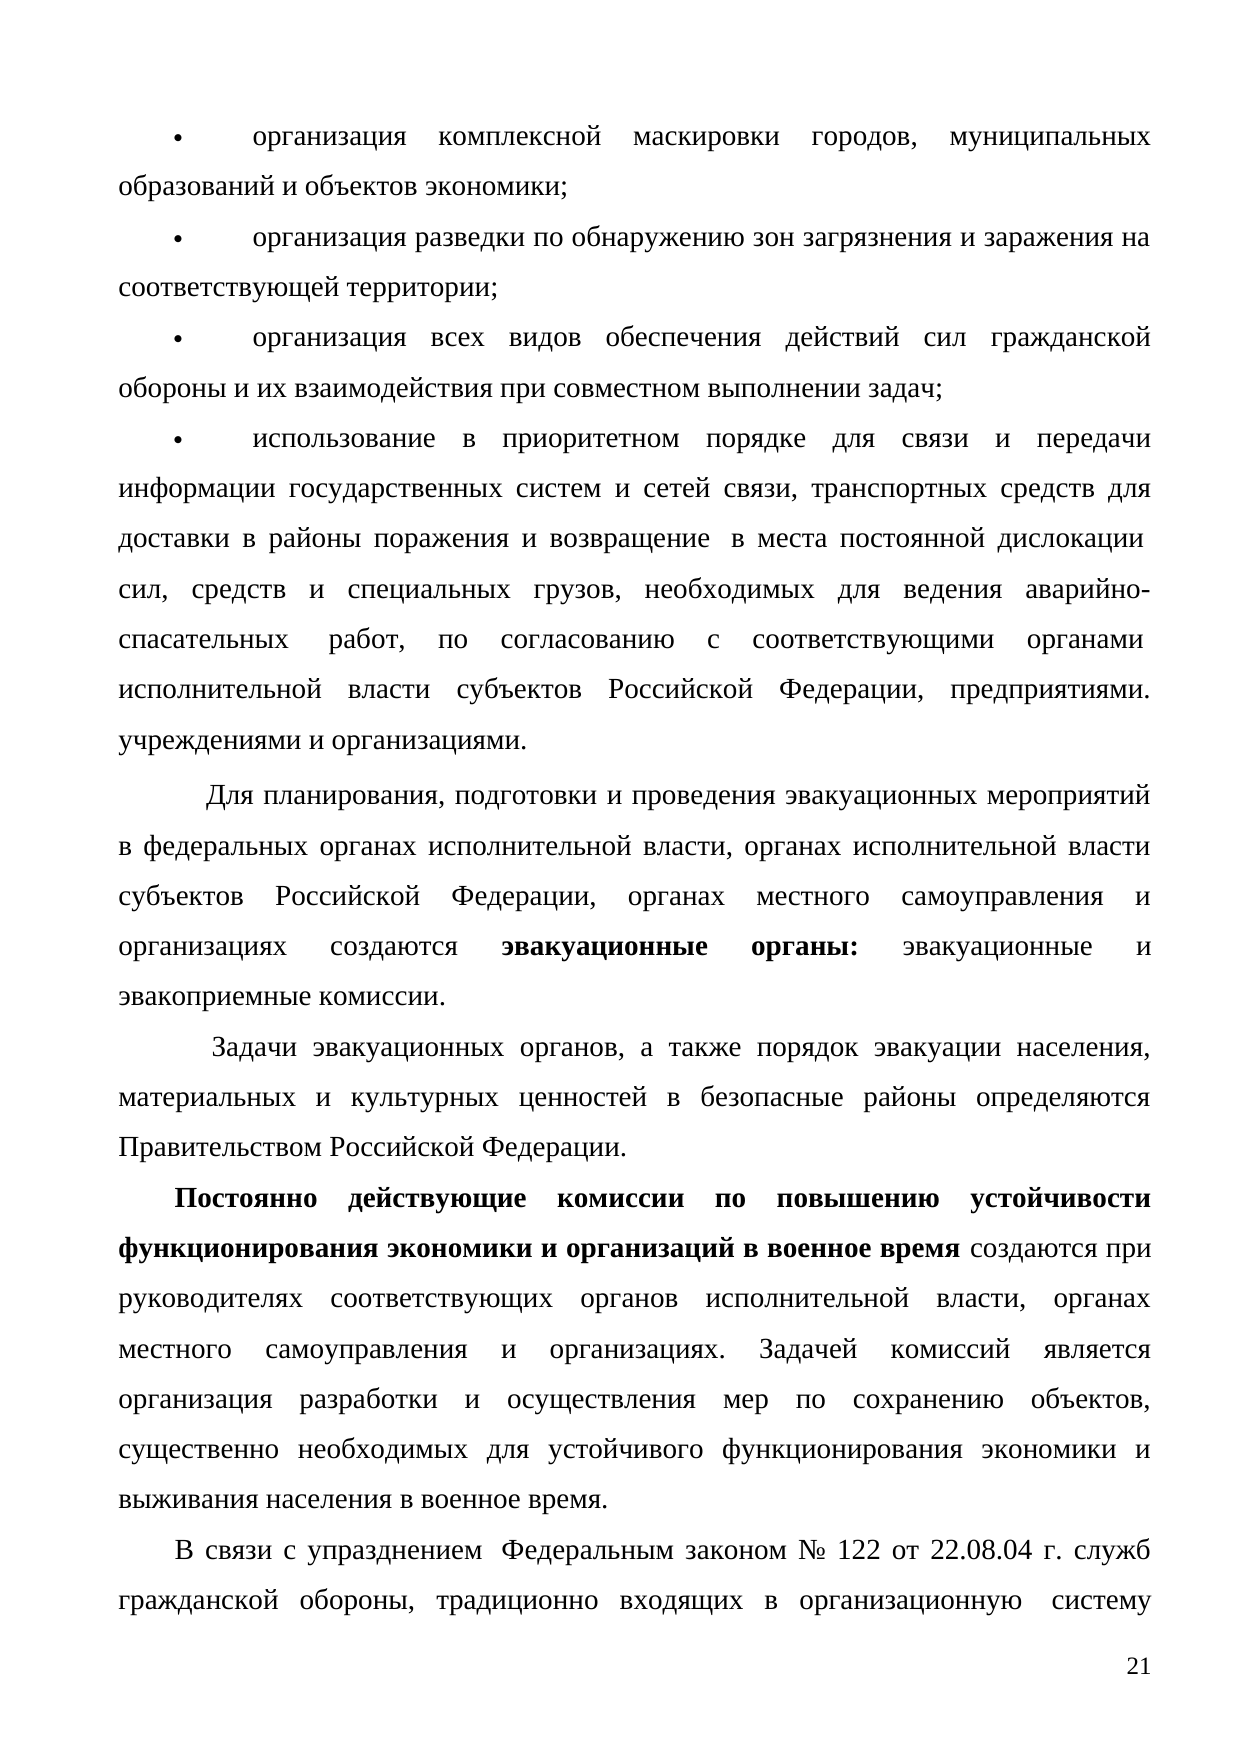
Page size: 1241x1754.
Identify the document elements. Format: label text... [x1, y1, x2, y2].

list организация всех видов обеспечения действий сил гражданской обороны и их взаимодействия при совместном выполнении задач; [118, 319, 1152, 403]
list организация комплексной маскировки городов, муниципальных образований и объектов экономики; [118, 118, 1152, 202]
text Постоянно действующие комиссии по повышению устойчивости функционирования экономики и организаций в военное время создаются при руководителях соответствующих органов исполнительной власти, органах местного самоуправления и организациях. Задачей комиссий является организация разработки и осуществления мер по сохранению объектов, существенно необходимых для устойчивого функционирования экономики и выживания населения в военное время. [118, 1180, 1152, 1515]
text Для планирования, подготовки и проведения эвакуационных мероприятий в федеральных органах исполнительной власти, органах исполнительной власти субъектов Российской Федерации, органах местного самоуправления и организациях создаются эвакуационные органы: эвакуационные и эвакоприемные комиссии. [118, 777, 1152, 1012]
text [118, 1532, 1152, 1616]
list использование в приоритетном порядке для связи и передачи информации государственных систем и сетей связи, транспортных средств для доставки в районы поражения и возвращение в места постоянной дислокации сил, средств и специальных грузов, необходимых для ведения аварийно-спасательных работ, по согласованию с соответствующими органами исполнительной власти субъектов Российской Федерации, предприятиями. учреждениями и организациями. [118, 420, 1152, 755]
text Задачи эвакуационных органов, а также порядок эвакуации населения, материальных и культурных ценностей в безопасные районы определяются Правительством Российской Федерации. [118, 1029, 1152, 1163]
list организация разведки по обнаружению зон загрязнения и заражения на соответствующей территории; [118, 219, 1152, 303]
